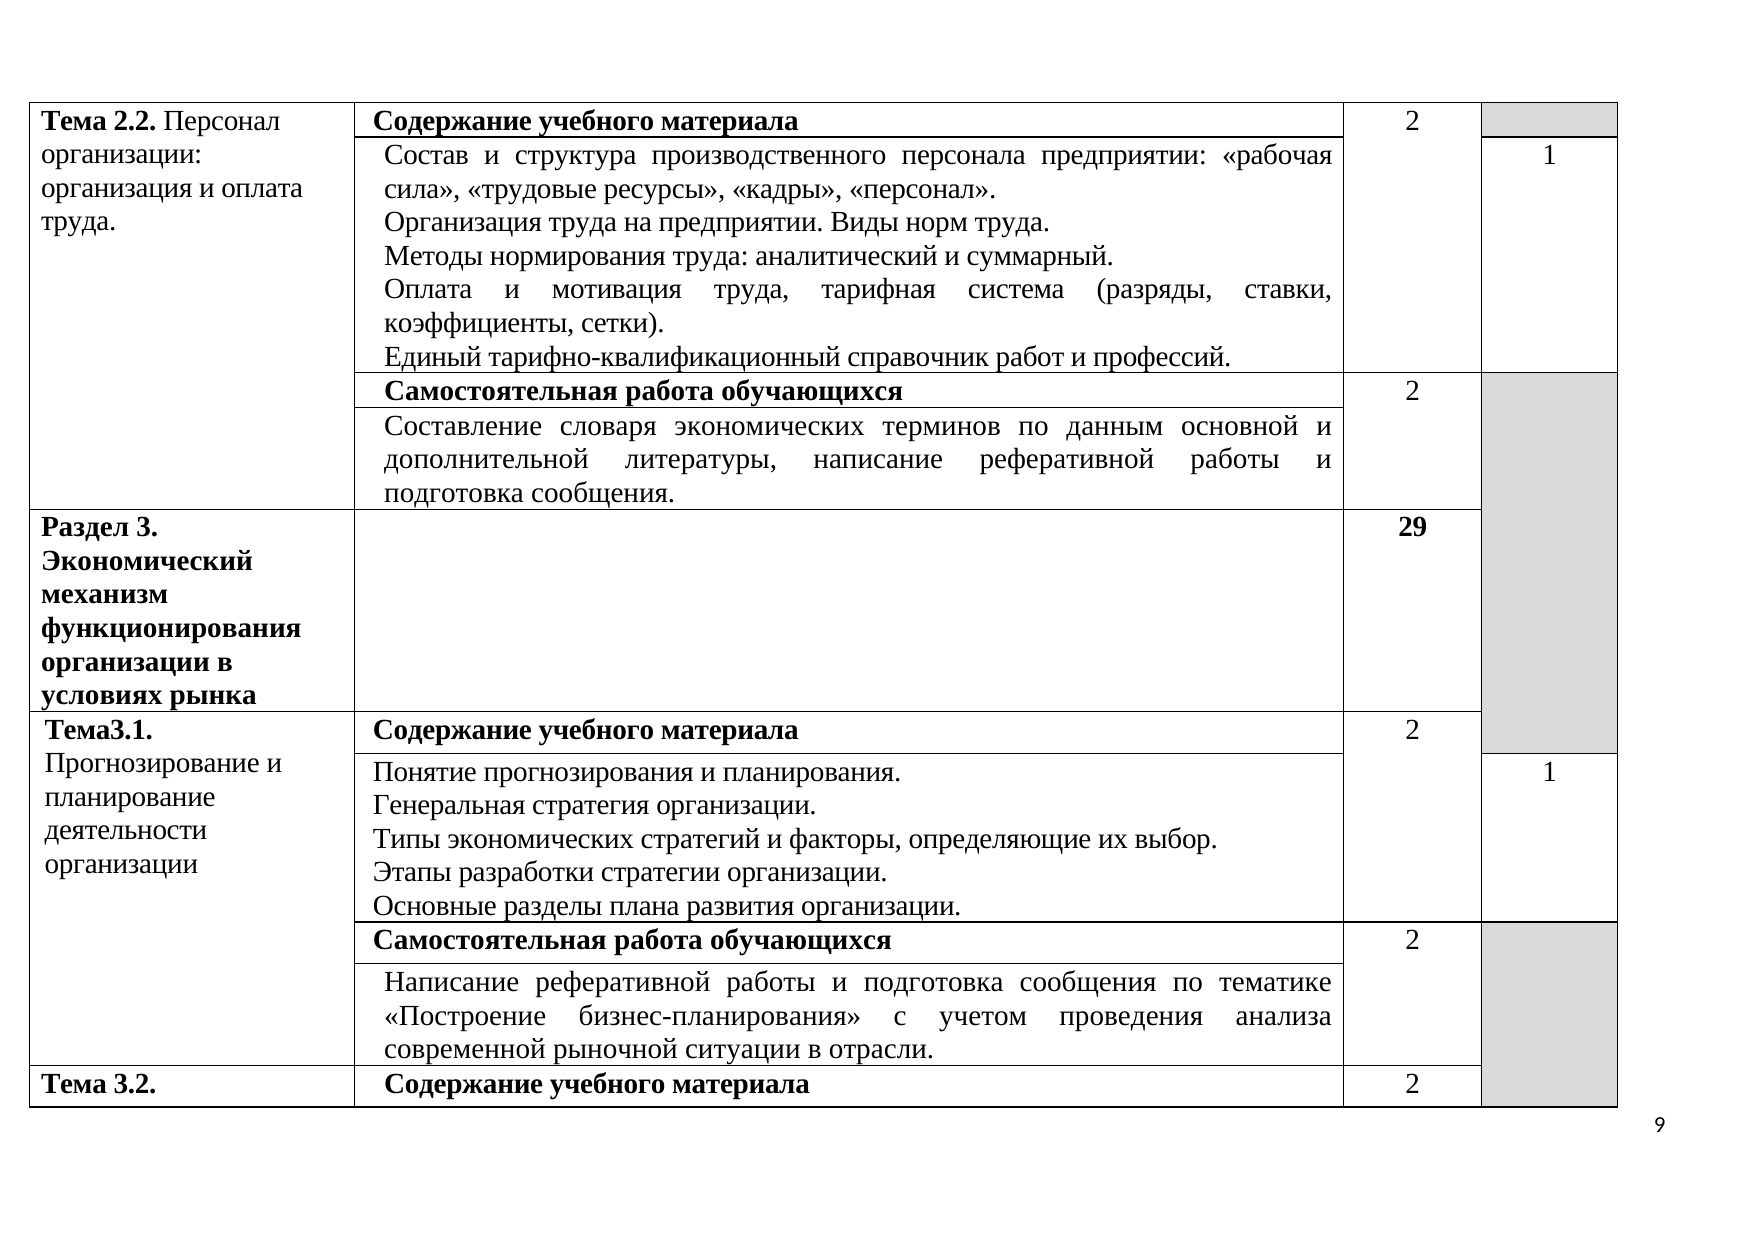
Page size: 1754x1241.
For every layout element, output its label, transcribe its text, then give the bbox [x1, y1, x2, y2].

table_cell 1 [1482, 138, 1617, 372]
table_cell Самостоятельная работа обучающихся [355, 373, 1343, 407]
table_cell 2 [1344, 103, 1481, 372]
table_cell [1482, 923, 1617, 1106]
table_cell Раздел 3. Экономический механизм функционирования организации в условиях рынка [30, 510, 354, 711]
table_cell 2 [1344, 373, 1481, 508]
table_cell [355, 510, 1343, 711]
table_cell [1482, 373, 1617, 753]
table_cell Написание реферативной работы и подготовка сообщения по тематике «Построение бизнес-планирования» с учетом проведения анализа современной рыночной ситуации в отрасли. [355, 964, 1343, 1065]
table_cell Тема 2.2. Персонал организации: организация и оплата труда. [30, 103, 354, 508]
table_cell 2 [1344, 923, 1481, 1065]
table_cell Составление словаря экономических терминов по данным основной и дополнительной литературы, написание реферативной работы и подготовка сообщения. [355, 408, 1343, 508]
table_cell Содержание учебного материала [355, 1066, 1343, 1106]
table_cell 2 [1344, 1066, 1481, 1106]
table_cell Содержание учебного материала [355, 712, 1343, 753]
table_cell Содержание учебного материала [355, 103, 1343, 136]
table_cell Понятие прогнозирования и планирования. Генеральная стратегия организации. Типы экономических стратегий и факторы, определяющие их выбор. Этапы разработки стратегии организации. Основные разделы плана развития организации. [355, 754, 1343, 921]
table_cell 2 [1344, 712, 1481, 921]
table_cell Самостоятельная работа обучающихся [355, 923, 1343, 963]
table_cell Тема3.1. Прогнозирование и планирование деятельности организации [30, 712, 354, 1065]
table_cell Состав и структура производственного персонала предприятии: «рабочая сила», «трудовые ресурсы», «кадры», «персонал». Организация труда на предприятии. Виды норм труда. Методы нормирования труда: аналитический и суммарный. Оплата и мотивация труда, тарифная система (разряды, ставки, коэффициенты, сетки). Единый тарифно-квалификационный справочник работ и профессий. [355, 138, 1343, 372]
table_cell 29 [1344, 510, 1481, 711]
table_cell 1 [1482, 754, 1617, 921]
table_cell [30, 1066, 354, 1106]
